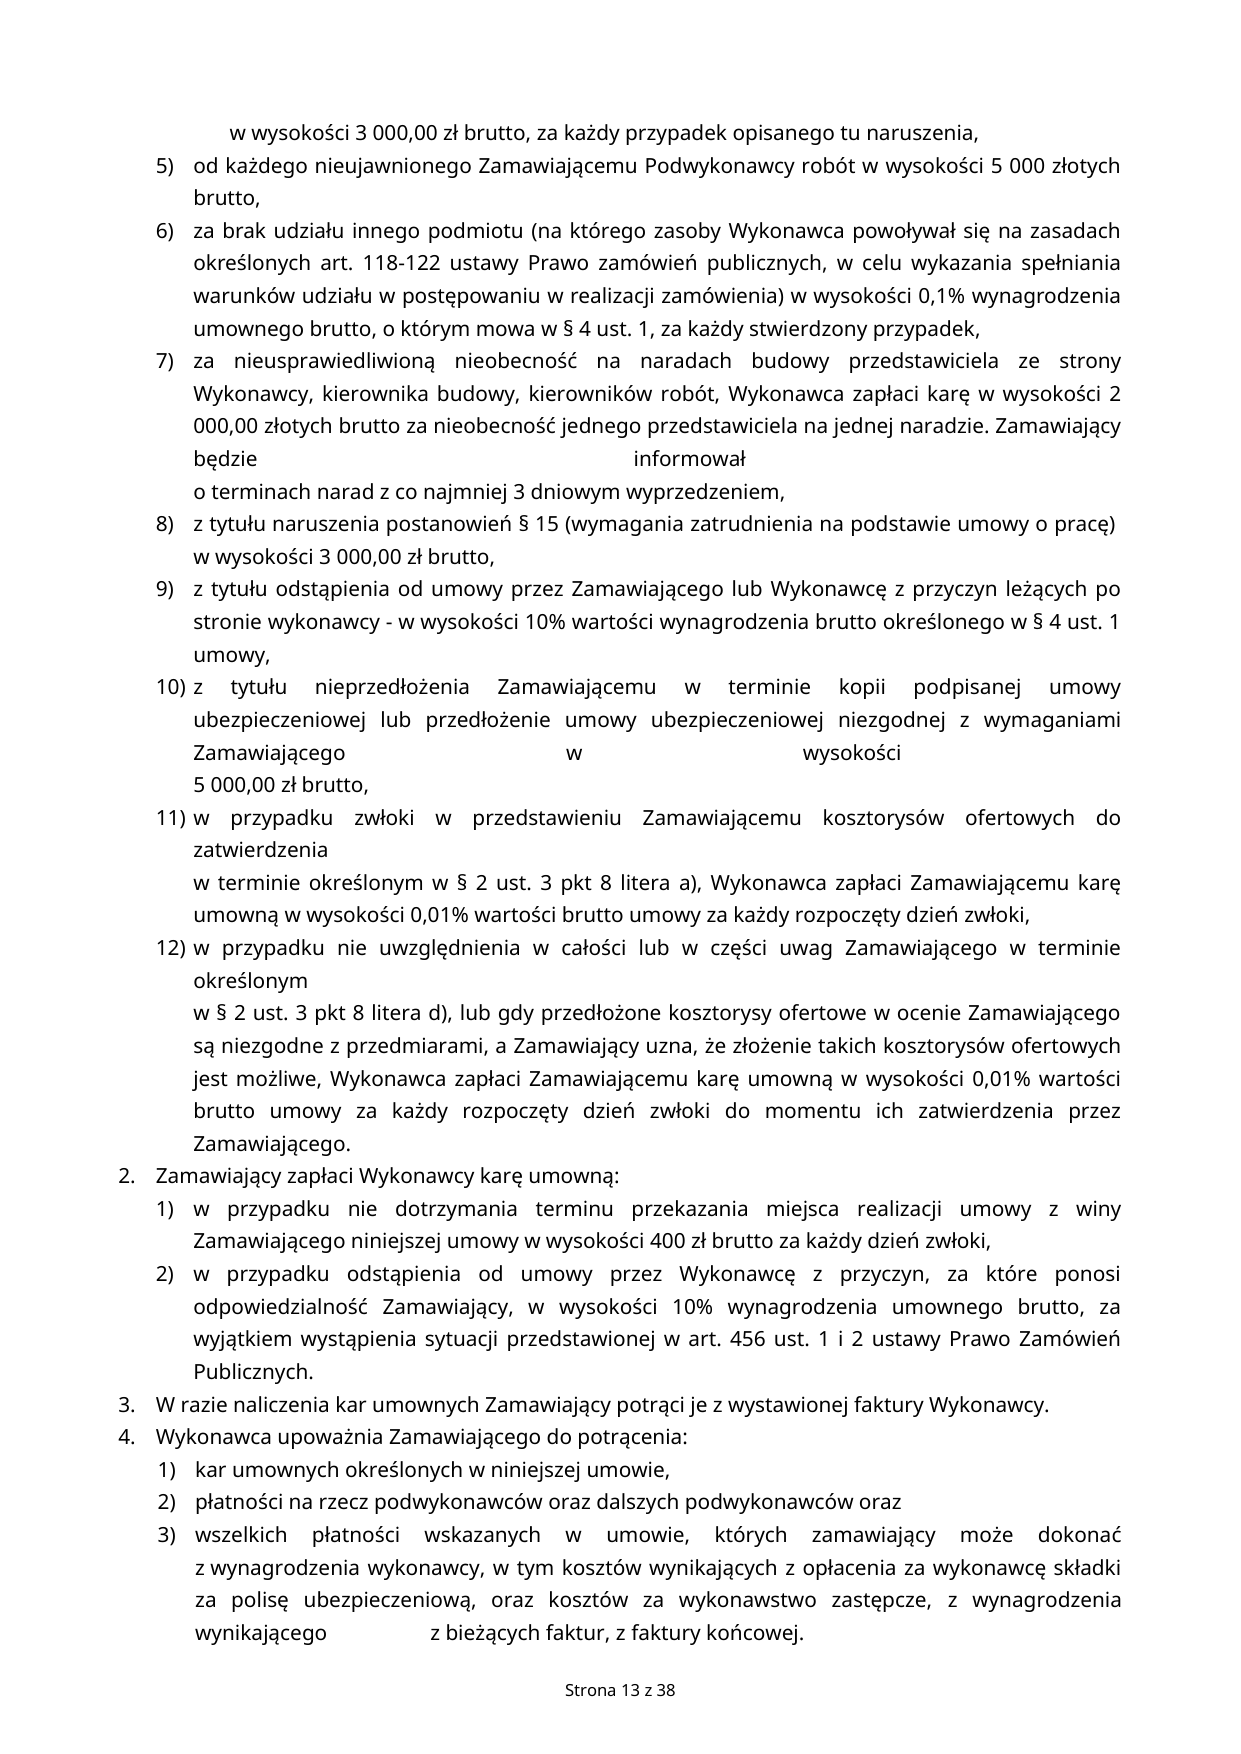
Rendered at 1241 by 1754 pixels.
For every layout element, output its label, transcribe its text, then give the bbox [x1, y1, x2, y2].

list z tytułu naruszenia postanowień § 15 (wymagania zatrudnienia na podstawie umowy o pracę) w wysokości 3 000,00 zł brutto, [156, 509, 1122, 570]
list od każdego nieujawnionego Zamawiającemu Podwykonawcy robót w wysokości 5 000 złotych brutto, [156, 151, 1122, 212]
list w przypadku nie dotrzymania terminu przekazania miejsca realizacji umowy z winy Zamawiającego niniejszej umowy w wysokości 400 zł brutto za każdy dzień zwłoki, [156, 1194, 1122, 1255]
list z tytułu nieprzedłożenia Zamawiającemu w terminie kopii podpisanej umowy ubezpieczeniowej lub przedłożenie umowy ubezpieczeniowej niezgodnej z wymaganiami Zamawiającego w wysokości 5 000,00 zł brutto, [156, 672, 1122, 799]
list kar umownych określonych w niniejszej umowie, [157, 1455, 1122, 1483]
list w przypadku odstąpienia od umowy przez Wykonawcę z przyczyn, za które ponosi odpowiedzialność Zamawiający, w wysokości 10% wynagrodzenia umownego brutto, za wyjątkiem wystąpienia sytuacji przedstawionej w art. 456 ust. 1 i 2 ustawy Prawo Zamówień Publicznych. [156, 1259, 1122, 1386]
list w przypadku zwłoki w przedstawieniu Zamawiającemu kosztorysów ofertowych do zatwierdzenia w terminie określonym w § 2 ust. 3 pkt 8 litera a), Wykonawca zapłaci Zamawiającemu karę umowną w wysokości 0,01% wartości brutto umowy za każdy rozpoczęty dzień zwłoki, [156, 803, 1122, 929]
list Zamawiający zapłaci Wykonawcy karę umowną: [118, 1161, 1122, 1190]
list wszelkich płatności wskazanych w umowie, których zamawiający może dokonać z wynagrodzenia wykonawcy, w tym kosztów wynikających z opłacenia za wykonawcę składki za polisę ubezpieczeniową, oraz kosztów za wykonawstwo zastępcze, z wynagrodzenia wynikającego z bieżących faktur, z faktury końcowej. [157, 1520, 1122, 1646]
list w wysokości 3 000,00 zł brutto, za każdy przypadek opisanego tu naruszenia, [229, 118, 1122, 147]
list Wykonawca upoważnia Zamawiającego do potrącenia: [118, 1422, 1122, 1451]
list za brak udziału innego podmiotu (na którego zasoby Wykonawca powoływał się na zasadach określonych art. 118-122 ustawy Prawo zamówień publicznych, w celu wykazania spełniania warunków udziału w postępowaniu w realizacji zamówienia) w wysokości 0,1% wynagrodzenia umownego brutto, o którym mowa w § 4 ust. 1, za każdy stwierdzony przypadek, [156, 216, 1122, 342]
list z tytułu odstąpienia od umowy przez Zamawiającego lub Wykonawcę z przyczyn leżących po stronie wykonawcy - w wysokości 10% wartości wynagrodzenia brutto określonego w § 4 ust. 1 umowy, [156, 574, 1122, 668]
list płatności na rzecz podwykonawców oraz dalszych podwykonawców oraz [157, 1487, 1122, 1516]
list za nieusprawiedliwioną nieobecność na naradach budowy przedstawiciela ze strony Wykonawcy, kierownika budowy, kierowników robót, Wykonawca zapłaci karę w wysokości 2 000,00 złotych brutto za nieobecność jednego przedstawiciela na jednej naradzie. Zamawiający będzie informował o terminach narad z co najmniej 3 dniowym wyprzedzeniem, [156, 346, 1122, 505]
list w przypadku nie uwzględnienia w całości lub w części uwag Zamawiającego w terminie określonym w § 2 ust. 3 pkt 8 litera d), lub gdy przedłożone kosztorysy ofertowe w ocenie Zamawiającego są niezgodne z przedmiarami, a Zamawiający uzna, że złożenie takich kosztorysów ofertowych jest możliwe, Wykonawca zapłaci Zamawiającemu karę umowną w wysokości 0,01% wartości brutto umowy za każdy rozpoczęty dzień zwłoki do momentu ich zatwierdzenia przez Zamawiającego. [156, 933, 1122, 1157]
list W razie naliczenia kar umownych Zamawiający potrąci je z wystawionej faktury Wykonawcy. [118, 1390, 1122, 1418]
